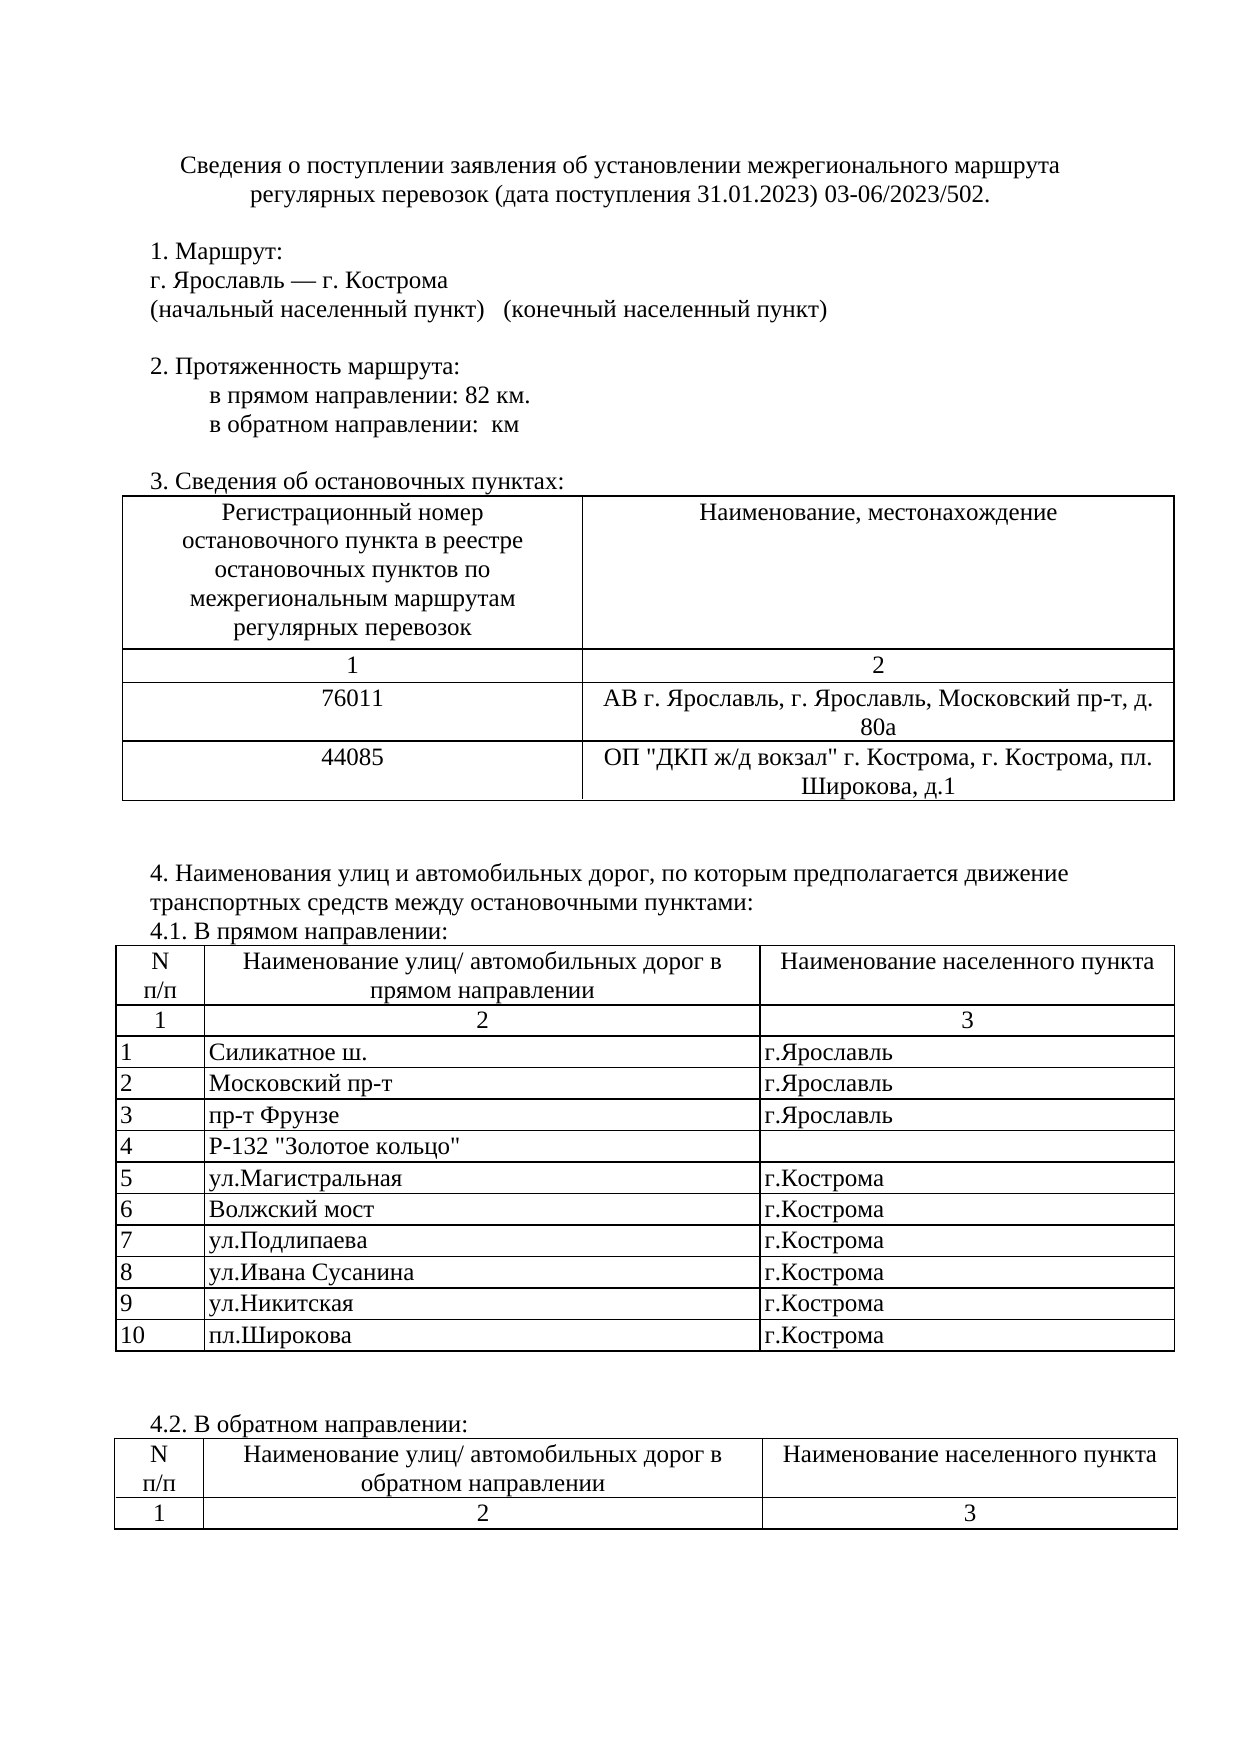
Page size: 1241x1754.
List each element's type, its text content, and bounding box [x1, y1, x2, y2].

table_cell ул.Ивана Сусанина [205, 1257, 759, 1287]
table_header Регистрационный номер остановочного пункта в реестре остановочных пунктов по межрегиональным маршрутам регулярных перевозок [123, 497, 582, 648]
table_cell г.Кострома [761, 1257, 1174, 1287]
text 4.1. В прямом направлении: [150, 916, 1090, 945]
table_cell ул.Никитская [205, 1289, 759, 1318]
table_cell 8 [117, 1257, 204, 1287]
table_header Наименование, местонахождение [583, 497, 1173, 648]
table_header N п/п [115, 1439, 203, 1497]
table_cell 2 [583, 650, 1173, 681]
table_cell г.Кострома [761, 1194, 1174, 1224]
text в обратном направлении: км [150, 409, 1090, 437]
text 4. Наименования улиц и автомобильных дорог, по которым предполагается движение транспортных средств между остановочными пунктами: [150, 858, 1090, 916]
table_cell г.Ярославль [761, 1037, 1174, 1067]
table_cell [761, 1131, 1174, 1161]
table_cell г.Ярославль [761, 1100, 1174, 1130]
table_cell 1 [123, 650, 582, 681]
table_cell 6 [117, 1194, 204, 1224]
table_header Наименование улиц/ автомобильных дорог в обратном направлении [204, 1439, 762, 1497]
table_cell 1 [115, 1498, 203, 1528]
table_cell 4 [117, 1131, 204, 1161]
text 1. Маршрут: [150, 236, 1090, 265]
text г. Ярославль — г. Кострома [150, 265, 1090, 294]
text 3. Сведения об остановочных пунктах: [150, 466, 1090, 495]
table_cell г.Кострома [761, 1163, 1174, 1193]
table_cell 2 [204, 1498, 762, 1528]
table_cell Волжский мост [205, 1194, 759, 1224]
table_cell 3 [117, 1100, 204, 1130]
text в прямом направлении: 82 км. [150, 380, 1090, 409]
table_header N п/п [117, 946, 204, 1004]
table_cell 3 [763, 1497, 1177, 1528]
table_cell 76011 [123, 683, 582, 740]
table_cell Силикатное ш. [205, 1037, 759, 1067]
table_cell г.Ярославль [761, 1068, 1174, 1098]
table_cell ОП "ДКП ж/д вокзал" г. Кострома, г. Кострома, пл. Широкова, д.1 [583, 742, 1173, 799]
table_cell пл.Широкова [205, 1320, 759, 1350]
table_cell 9 [117, 1289, 204, 1318]
table_cell г.Кострома [761, 1226, 1174, 1256]
text 4.2. В обратном направлении: [150, 1409, 1090, 1438]
table_cell Московский пр-т [205, 1068, 759, 1098]
table_cell пр-т Фрунзе [205, 1100, 759, 1130]
table_cell 2 [205, 1006, 759, 1035]
text Сведения о поступлении заявления об установлении межрегионального маршрута регулярных перевозок (дата поступления 31.01.2023) 03-06/2023/502. [150, 150, 1090, 207]
table_cell 7 [117, 1226, 204, 1256]
table_cell г.Кострома [761, 1320, 1174, 1350]
table_cell 5 [117, 1163, 204, 1193]
table_cell ул.Подлипаева [205, 1226, 759, 1256]
table_header Наименование улиц/ автомобильных дорог в прямом направлении [205, 946, 759, 1004]
table_cell АВ г. Ярославль, г. Ярославль, Московский пр-т, д. 80а [583, 683, 1173, 740]
table_cell г.Кострома [761, 1289, 1174, 1318]
table_cell 3 [761, 1006, 1174, 1035]
table_header Наименование населенного пункта [761, 946, 1174, 1004]
text (начальный населенный пункт) (конечный населенный пункт) [150, 294, 1090, 322]
table_header Наименование населенного пункта [763, 1439, 1177, 1497]
table_cell 1 [117, 1006, 204, 1035]
table_cell ул.Магистральная [205, 1163, 759, 1193]
text 2. Протяженность маршрута: [150, 351, 1090, 380]
table_cell 10 [117, 1320, 204, 1350]
table_cell 1 [117, 1037, 204, 1067]
table_cell Р-132 "Золотое кольцо" [205, 1131, 759, 1161]
table_cell 2 [117, 1068, 204, 1098]
table_cell 44085 [123, 742, 582, 799]
